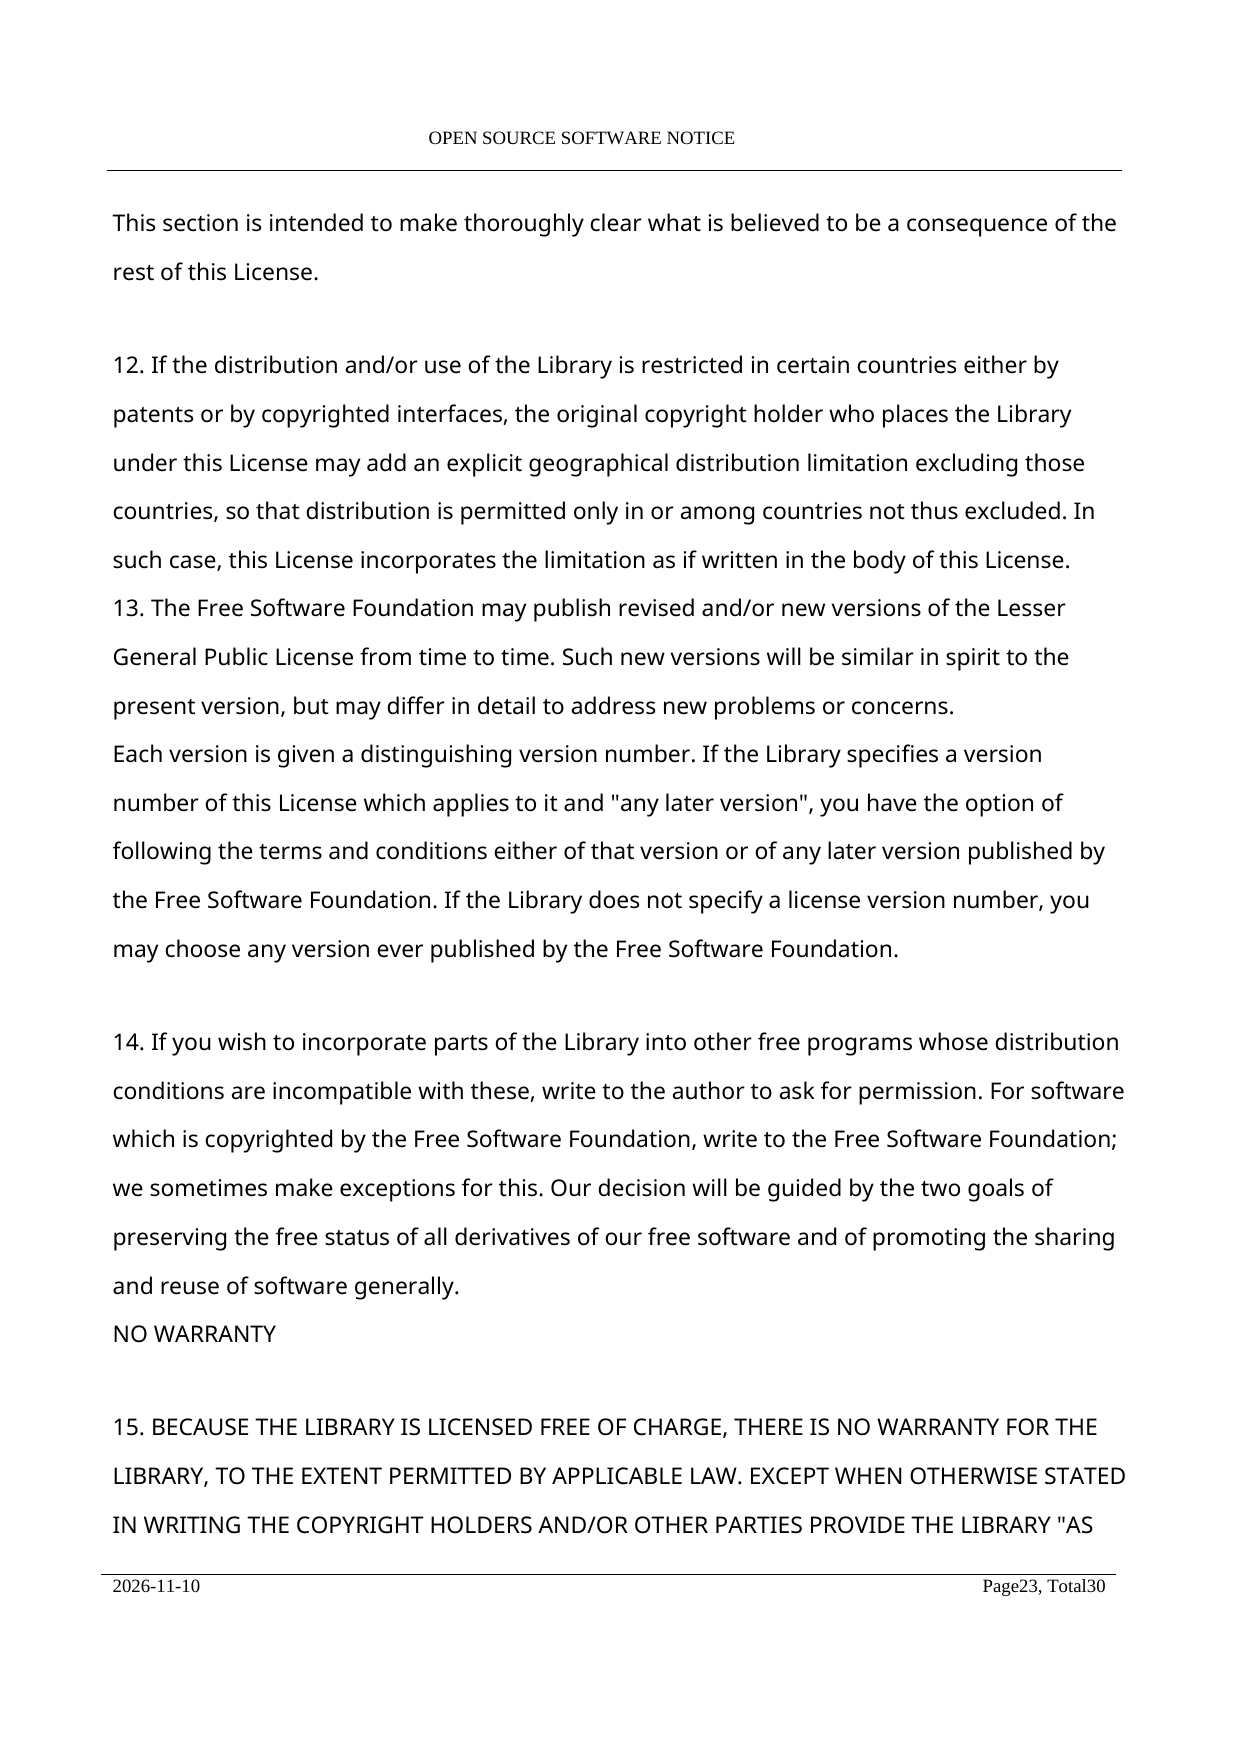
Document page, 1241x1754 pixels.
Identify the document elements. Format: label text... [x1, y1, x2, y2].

text This section is intended to make thoroughly clear what is believed to be a consequence of the rest of this License. [112, 206, 1128, 288]
text 13. The Free Software Foundation may publish revised and/or new versions of the Lesser General Public License from time to time. Such new versions will be similar in spirit to the present version, but may differ in detail to address new problems or concerns. [112, 591, 1128, 721]
text 14. If you wish to incorporate parts of the Library into other free programs whose distribution conditions are incompatible with these, write to the author to ask for permission. For software which is copyrighted by the Free Software Foundation, write to the Free Software Foundation; we sometimes make exceptions for this. Our decision will be guided by the two goals of preserving the free status of all derivatives of our free software and of promoting the sharing and reuse of software generally. [112, 1025, 1128, 1302]
text Each version is given a distinguishing version number. If the Library specifies a version number of this License which applies to it and "any later version", you have the option of following the terms and conditions either of that version or of any later version published by the Free Software Foundation. If the Library does not specify a license version number, you may choose any version ever published by the Free Software Foundation. [112, 737, 1128, 964]
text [112, 1410, 1128, 1540]
text NO WARRANTY [112, 1317, 1128, 1350]
text 12. If the distribution and/or use of the Library is restricted in certain countries either by patents or by copyrighted interfaces, the original copyright holder who places the Library under this License may add an explicit geographical distribution limitation excluding those countries, so that distribution is permitted only in or among countries not thus excluded. In such case, this License incorporates the limitation as if written in the body of this License. [112, 348, 1128, 576]
